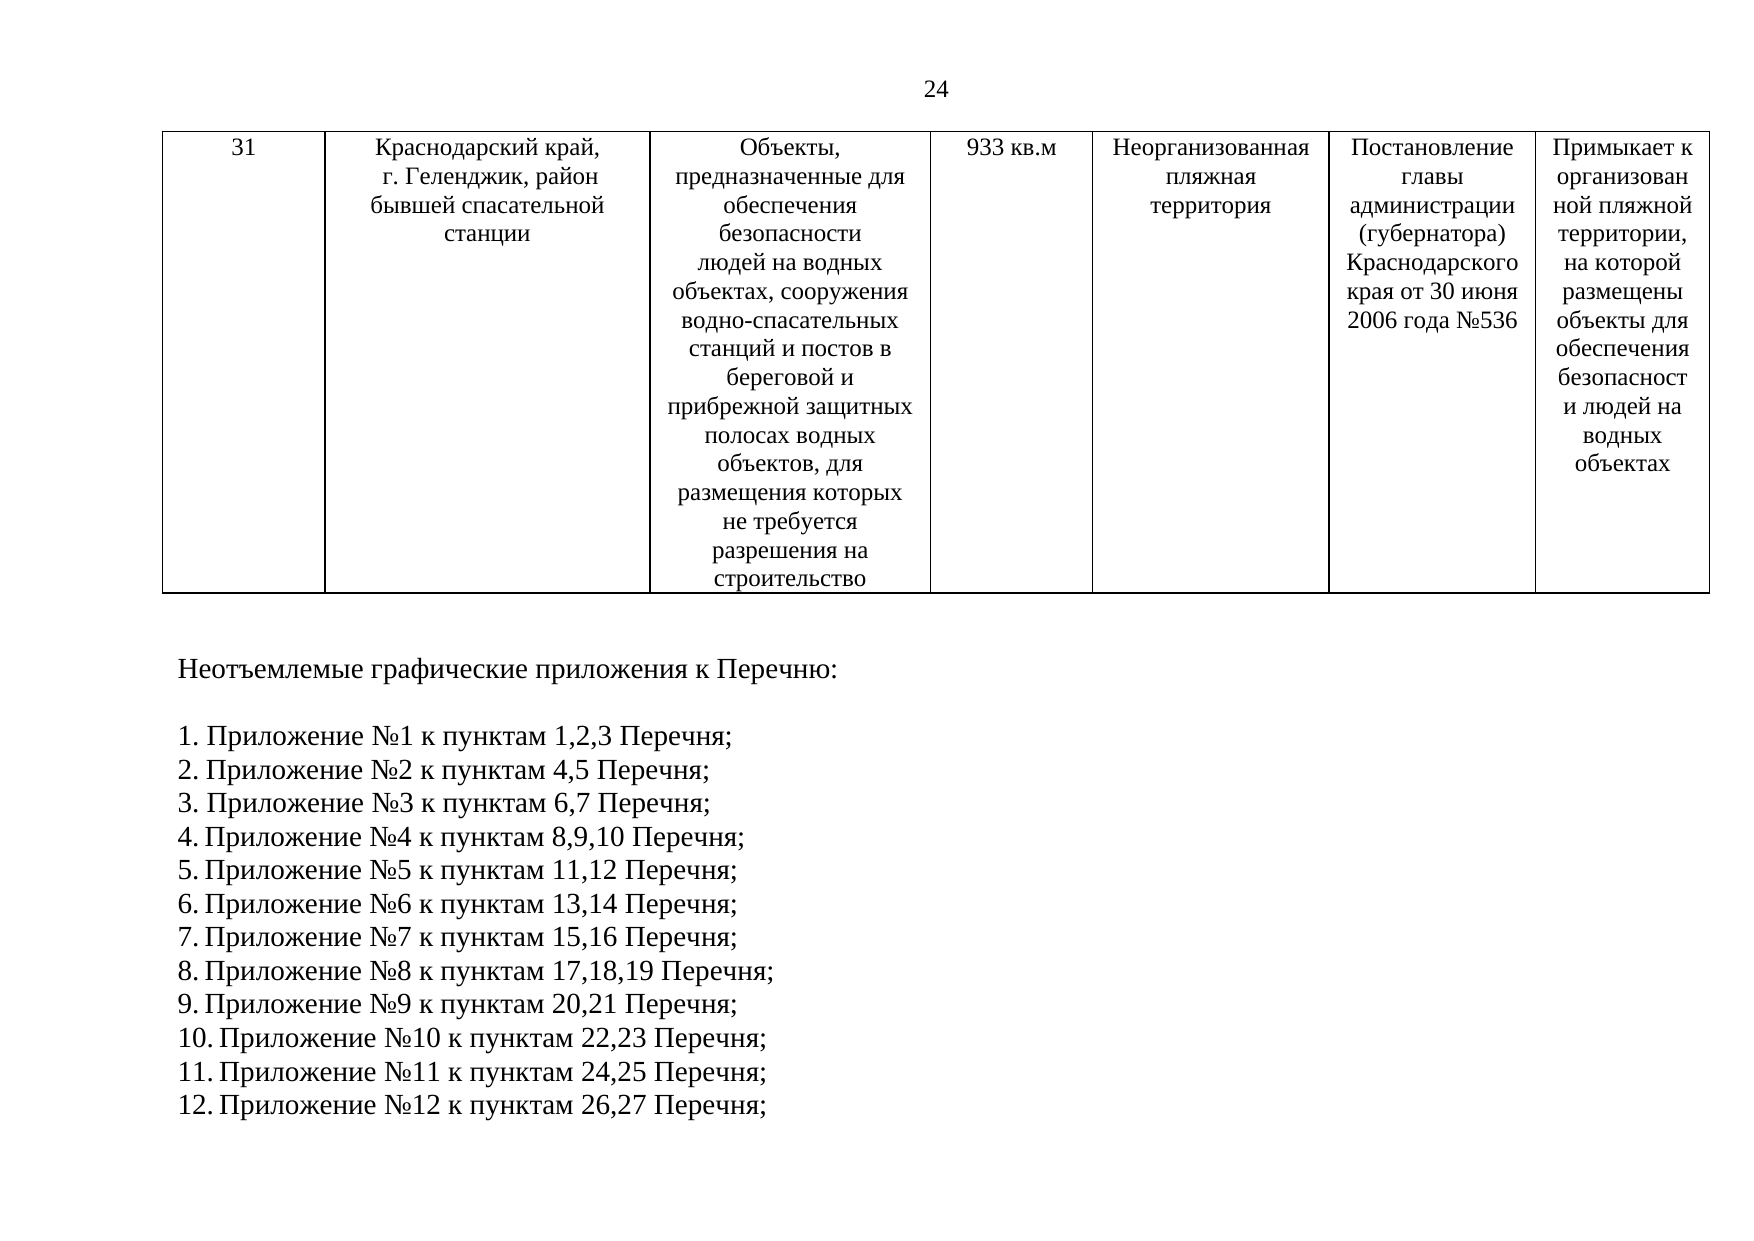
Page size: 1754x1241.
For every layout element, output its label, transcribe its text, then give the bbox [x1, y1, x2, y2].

table_cell Объекты, предназначенные для обеспечения безопасности людей на водных объектах, сооружения водно-спасательных станций и постов в береговой и прибрежной защитных полосах водных объектов, для размещения которых не требуется разрешения на строительство [651, 132, 930, 592]
text 7. Приложение №7 к пунктам 15,16 Перечня; [177, 919, 1695, 953]
text 3. Приложение №3 к пунктам 6,7 Перечня; [177, 785, 1695, 819]
table_cell 31 [163, 132, 324, 592]
text 10. Приложение №10 к пунктам 22,23 Перечня; [177, 1020, 1695, 1054]
text 9. Приложение №9 к пунктам 20,21 Перечня; [177, 987, 1695, 1020]
table_cell Постановление главы администрации (губернатора) Краснодарского края от 30 июня 2006 года №536 [1330, 132, 1535, 592]
text 4. Приложение №4 к пунктам 8,9,10 Перечня; [177, 819, 1695, 852]
text Неотъемлемые графические приложения к Перечню: [177, 651, 1695, 685]
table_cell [1093, 132, 1328, 592]
text 8. Приложение №8 к пунктам 17,18,19 Перечня; [177, 953, 1695, 987]
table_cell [326, 132, 649, 592]
text 2. Приложение №2 к пунктам 4,5 Перечня; [177, 752, 1695, 785]
table_cell Примыкает к организованной пляжной территории, на которой размещены объекты для обеспечения безопасности людей на водных объектах [1536, 132, 1709, 592]
table_cell 933 кв.м [931, 132, 1092, 592]
text 5. Приложение №5 к пунктам 11,12 Перечня; [177, 852, 1695, 886]
text 6. Приложение №6 к пунктам 13,14 Перечня; [177, 886, 1695, 919]
text 11. Приложение №11 к пунктам 24,25 Перечня; [177, 1054, 1695, 1087]
text 1. Приложение №1 к пунктам 1,2,3 Перечня; [177, 718, 1695, 752]
text 12. Приложение №12 к пунктам 26,27 Перечня; [177, 1087, 1695, 1121]
